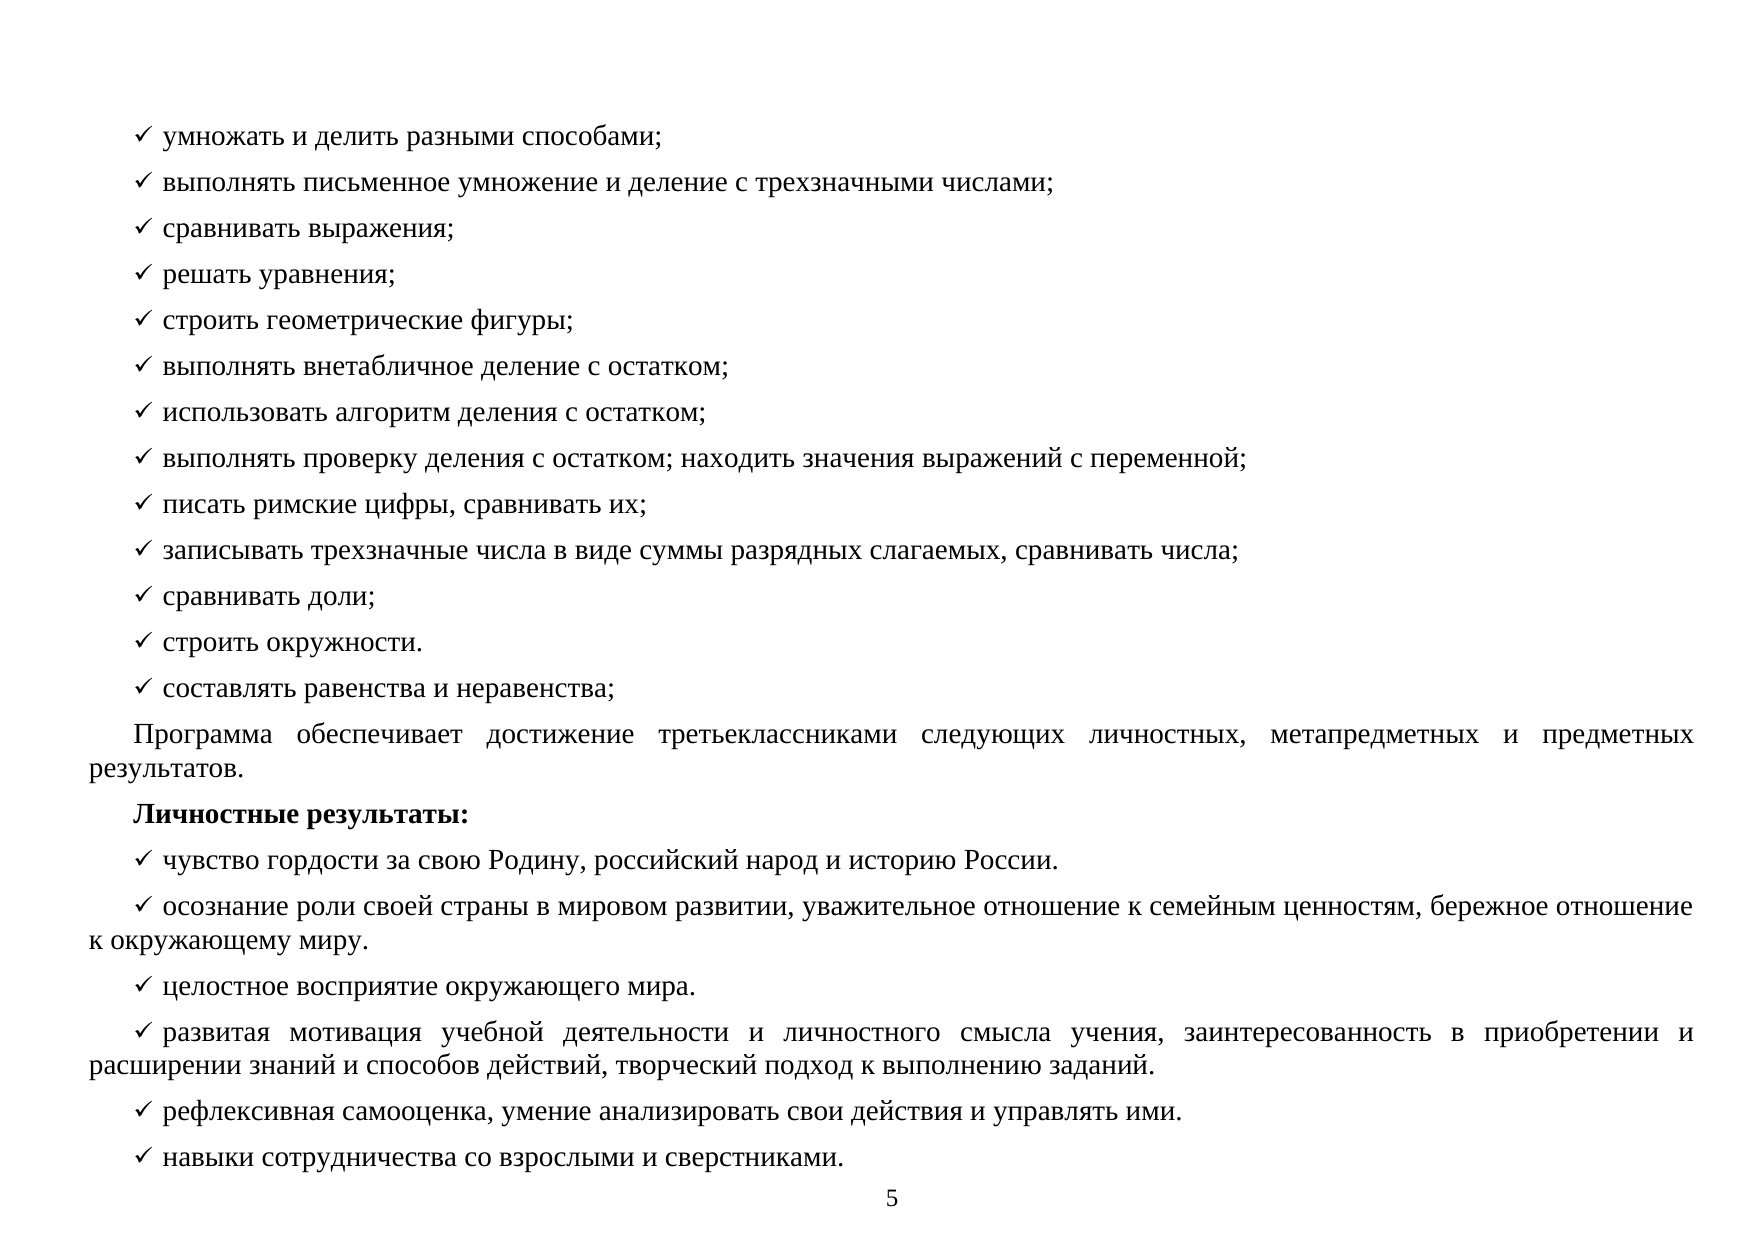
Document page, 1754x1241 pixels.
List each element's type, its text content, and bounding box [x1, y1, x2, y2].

list выполнять проверку деления с остатком; находить значения выражений с переменной; [89, 440, 1695, 474]
list умножать и делить разными способами; [89, 118, 1695, 152]
text Личностные результаты: [89, 796, 1695, 830]
list рефлексивная самооценка, умение анализировать свои действия и управлять ими. [89, 1093, 1695, 1127]
list писать римские цифры, сравнивать их; [89, 486, 1695, 520]
list целостное восприятие окружающего мира. [89, 968, 1695, 1001]
list навыки сотрудничества со взрослыми и сверстниками. [89, 1139, 1695, 1173]
list чувство гордости за свою Родину, российский народ и историю России. [89, 842, 1695, 876]
list составлять равенства и неравенства; [89, 671, 1695, 704]
text Программа обеспечивает достижение третьеклассниками следующих личностных, метапредметных и предметных результатов. [89, 717, 1695, 784]
list строить геометрические фигуры; [89, 302, 1695, 336]
list осознание роли своей страны в мировом развитии, уважительное отношение к семейным ценностям, бережное отношение к окружающему миру. [89, 888, 1695, 955]
list развитая мотивация учебной деятельности и личностного смысла учения, заинтересованность в приобретении и расширении знаний и способов действий, творческий подход к выполнению заданий. [89, 1014, 1695, 1081]
list записывать трехзначные числа в виде суммы разрядных слагаемых, сравнивать числа; [89, 532, 1695, 566]
list решать уравнения; [89, 256, 1695, 290]
list сравнивать выражения; [89, 210, 1695, 244]
list сравнивать доли; [89, 578, 1695, 612]
list выполнять внетабличное деление с остатком; [89, 348, 1695, 382]
list выполнять письменное умножение и деление с трехзначными числами; [89, 164, 1695, 198]
list использовать алгоритм деления с остатком; [89, 394, 1695, 428]
list строить окружности. [89, 624, 1695, 658]
